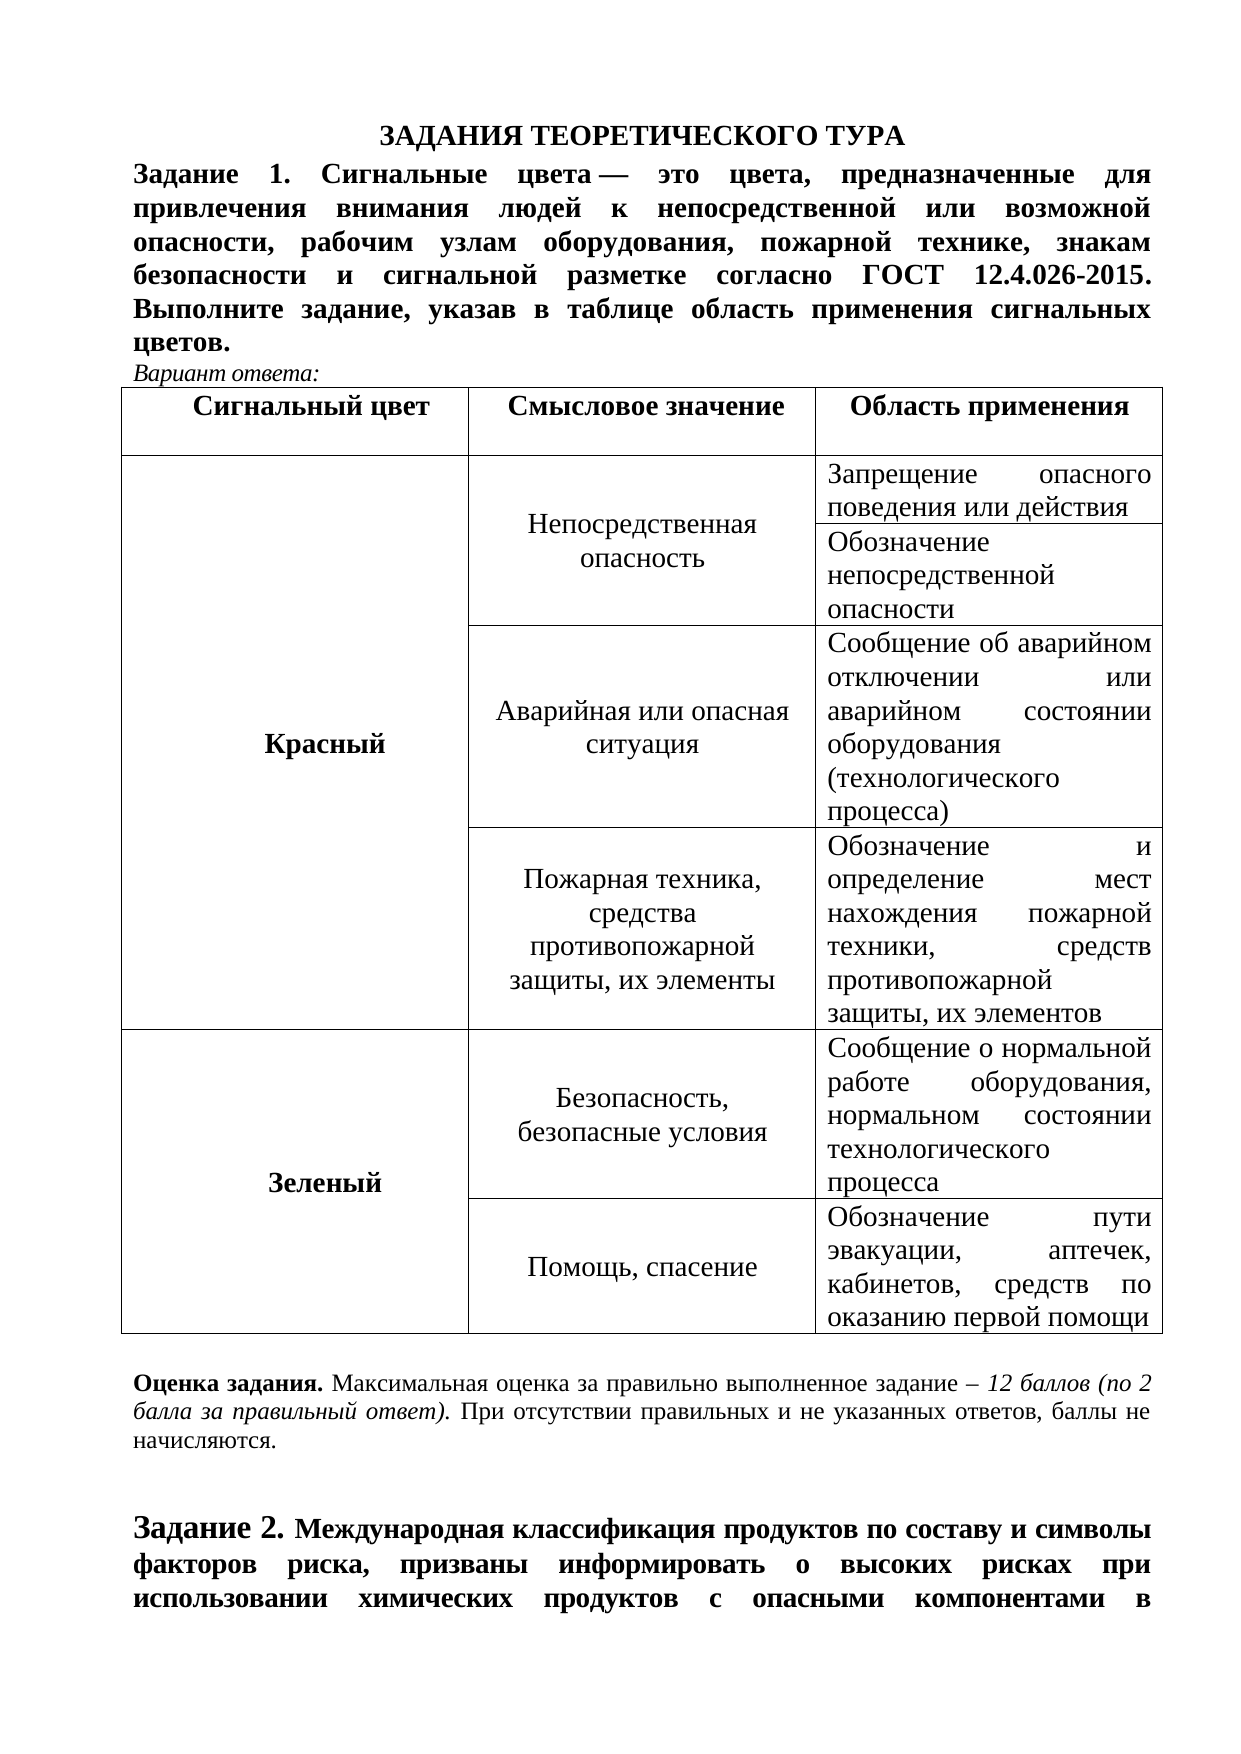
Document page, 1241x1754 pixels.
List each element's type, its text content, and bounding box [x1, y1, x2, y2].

table_cell Безопасность, безопасные условия [469, 1030, 815, 1198]
table_header Смысловое значение [469, 388, 815, 455]
table_cell Красный [122, 456, 468, 1029]
table_cell Сообщение о нормальной работе оборудования, нормальном состоянии технологического процесса [816, 1030, 1162, 1198]
table_cell Помощь, спасение [469, 1199, 815, 1333]
table_cell Непосредственная опасность [469, 456, 815, 624]
table_cell Обозначение пути эвакуации, аптечек, кабинетов, средств по оказанию первой помощи [816, 1199, 1162, 1333]
table_header Область применения [816, 388, 1162, 455]
table_cell Пожарная техника, средства противопожарной защиты, их элементы [469, 828, 815, 1029]
table_cell Сообщение об аварийном отключении или аварийном состоянии оборудования (технологического процесса) [816, 626, 1162, 827]
table_header Сигнальный цвет [122, 388, 468, 455]
text Задание 1. Сигнальные цвета — это цвета, предназначенные для привлечения внимания людей к непосредственной или возможной опасности, рабочим узлам оборудования, пожарной технике, знакам безопасности и сигнальной разметке согласно ГОСТ 12.4.026-2015. Выполните задание, указав в таблице область применения сигнальных цветов. [133, 157, 1152, 358]
text ЗАДАНИЯ ТЕОРЕТИЧЕСКОГО ТУРА [133, 118, 1152, 152]
table_cell Обозначение непосредственной опасности [816, 524, 1162, 624]
text Вариант ответа: [133, 358, 1152, 387]
table_cell Запрещение опасного поведения или действия [816, 456, 1162, 523]
text Оценка задания. Максимальная оценка за правильно выполненное задание – 12 баллов (по 2 балла за правильный ответ). При отсутствии правильных и не указанных ответов, баллы не начисляются. [133, 1368, 1152, 1454]
table_cell Аварийная или опасная ситуация [469, 626, 815, 827]
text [133, 1508, 1152, 1613]
table_cell Обозначение и определение мест нахождения пожарной техники, средств противопожарной защиты, их элементов [816, 828, 1162, 1029]
table_cell Зеленый [122, 1030, 468, 1333]
